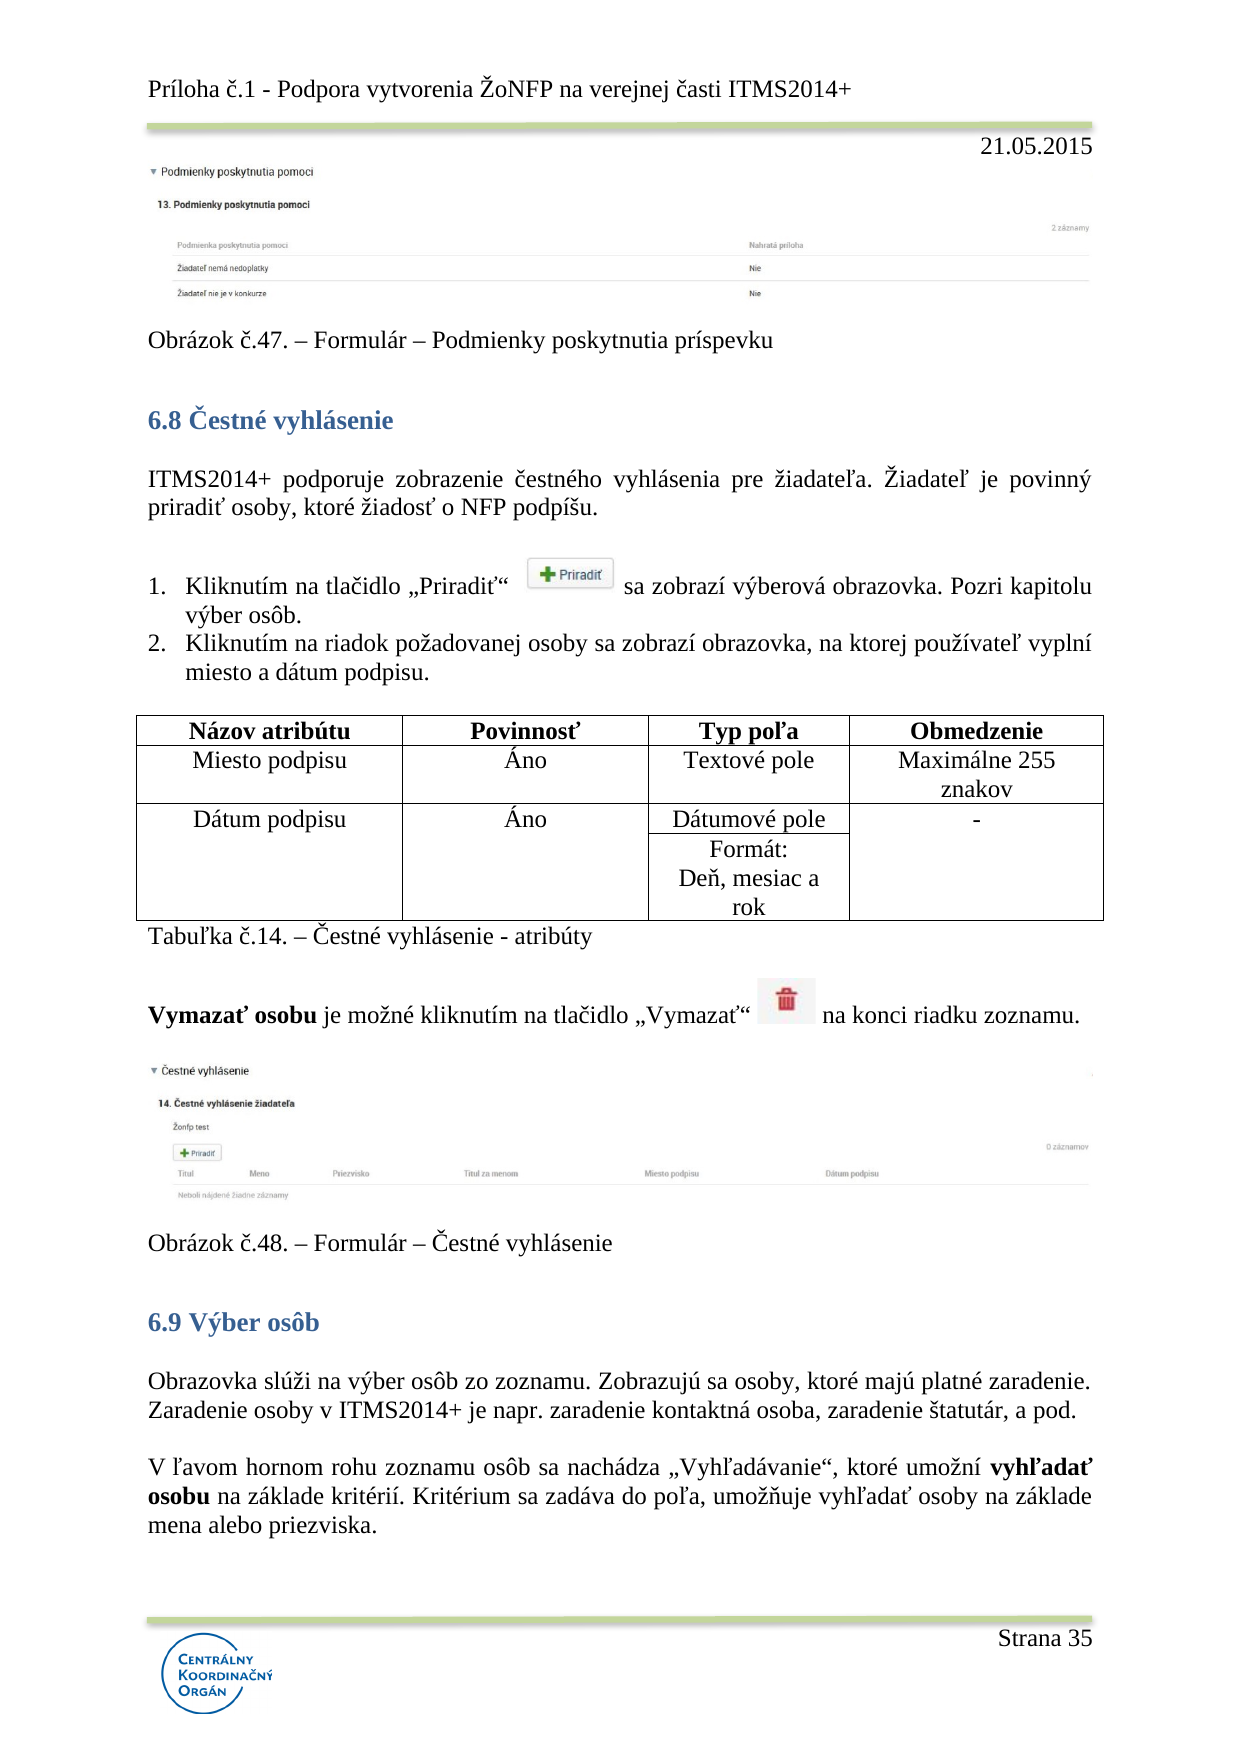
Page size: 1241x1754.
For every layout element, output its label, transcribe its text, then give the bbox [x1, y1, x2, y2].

table_cell Dátum podpisu [137, 804, 402, 920]
text Obrazovka slúži na výber osôb zo zoznamu. Zobrazujú sa osoby, ktoré majú platné zaradenie. Zaradenie osoby v ITMS2014+ je napr. zaradenie kontaktná osoba, zaradenie štatutár, a pod. [148, 1366, 1093, 1424]
text 6.8 Čestné vyhlásenie [148, 404, 1093, 435]
picture [757, 978, 816, 1024]
text V ľavom hornom rohu zoznamu osôb sa nachádza „Vyhľadávanie“, ktoré umožní vyhľadať osobu na základe kritérií. Kritérium sa zadáva do poľa, umožňuje vyhľadať osoby na základe mena alebo priezviska. [148, 1452, 1093, 1539]
table_cell Miesto podpisu [137, 746, 402, 803]
table_cell Formát: Deň, mesiac a rok [649, 834, 849, 920]
text Obrázok č.48. – Formulár – Čestné vyhlásenie [148, 1228, 1093, 1257]
table_cell Maximálne 255 znakov [850, 746, 1103, 803]
table_header Názov atribútu [137, 716, 402, 744]
picture [159, 1631, 272, 1713]
text 6.9 Výber osôb [148, 1306, 1093, 1337]
list Kliknutím na riadok požadovanej osoby sa zobrazí obrazovka, na ktorej používateľ vyplní miesto a dátum podpisu. [148, 628, 1093, 686]
table_cell Dátumové pole [649, 804, 849, 833]
picture [147, 1057, 1093, 1228]
text ITMS2014+ podporuje zobrazenie čestného vyhlásenia pre žiadateľa. Žiadateľ je povinný priradiť osoby, ktoré žiadosť o NFP podpíšu. [148, 464, 1093, 521]
list Kliknutím na tlačidlo „Priradiť“ sa zobrazí výberová obrazovka. Pozri kapitolu výber osôb. [148, 550, 1093, 628]
picture [523, 550, 617, 595]
text Tabuľka č.14. – Čestné vyhlásenie - atribúty [148, 921, 1093, 950]
table_cell Textové pole [649, 746, 849, 803]
table_cell Áno [403, 804, 648, 920]
table_cell Áno [403, 746, 648, 803]
table_header Typ poľa [649, 716, 849, 744]
table_header Obmedzenie [850, 716, 1103, 744]
text Vymazať osobu je možné kliknutím na tlačidlo „Vymazať“ na konci riadku zoznamu. [148, 979, 1093, 1028]
text Obrázok č.47. – Formulár – Podmienky poskytnutia príspevku [148, 326, 1093, 354]
table_header Povinnosť [403, 716, 648, 744]
picture [147, 160, 1093, 326]
table_cell - [850, 804, 1103, 920]
